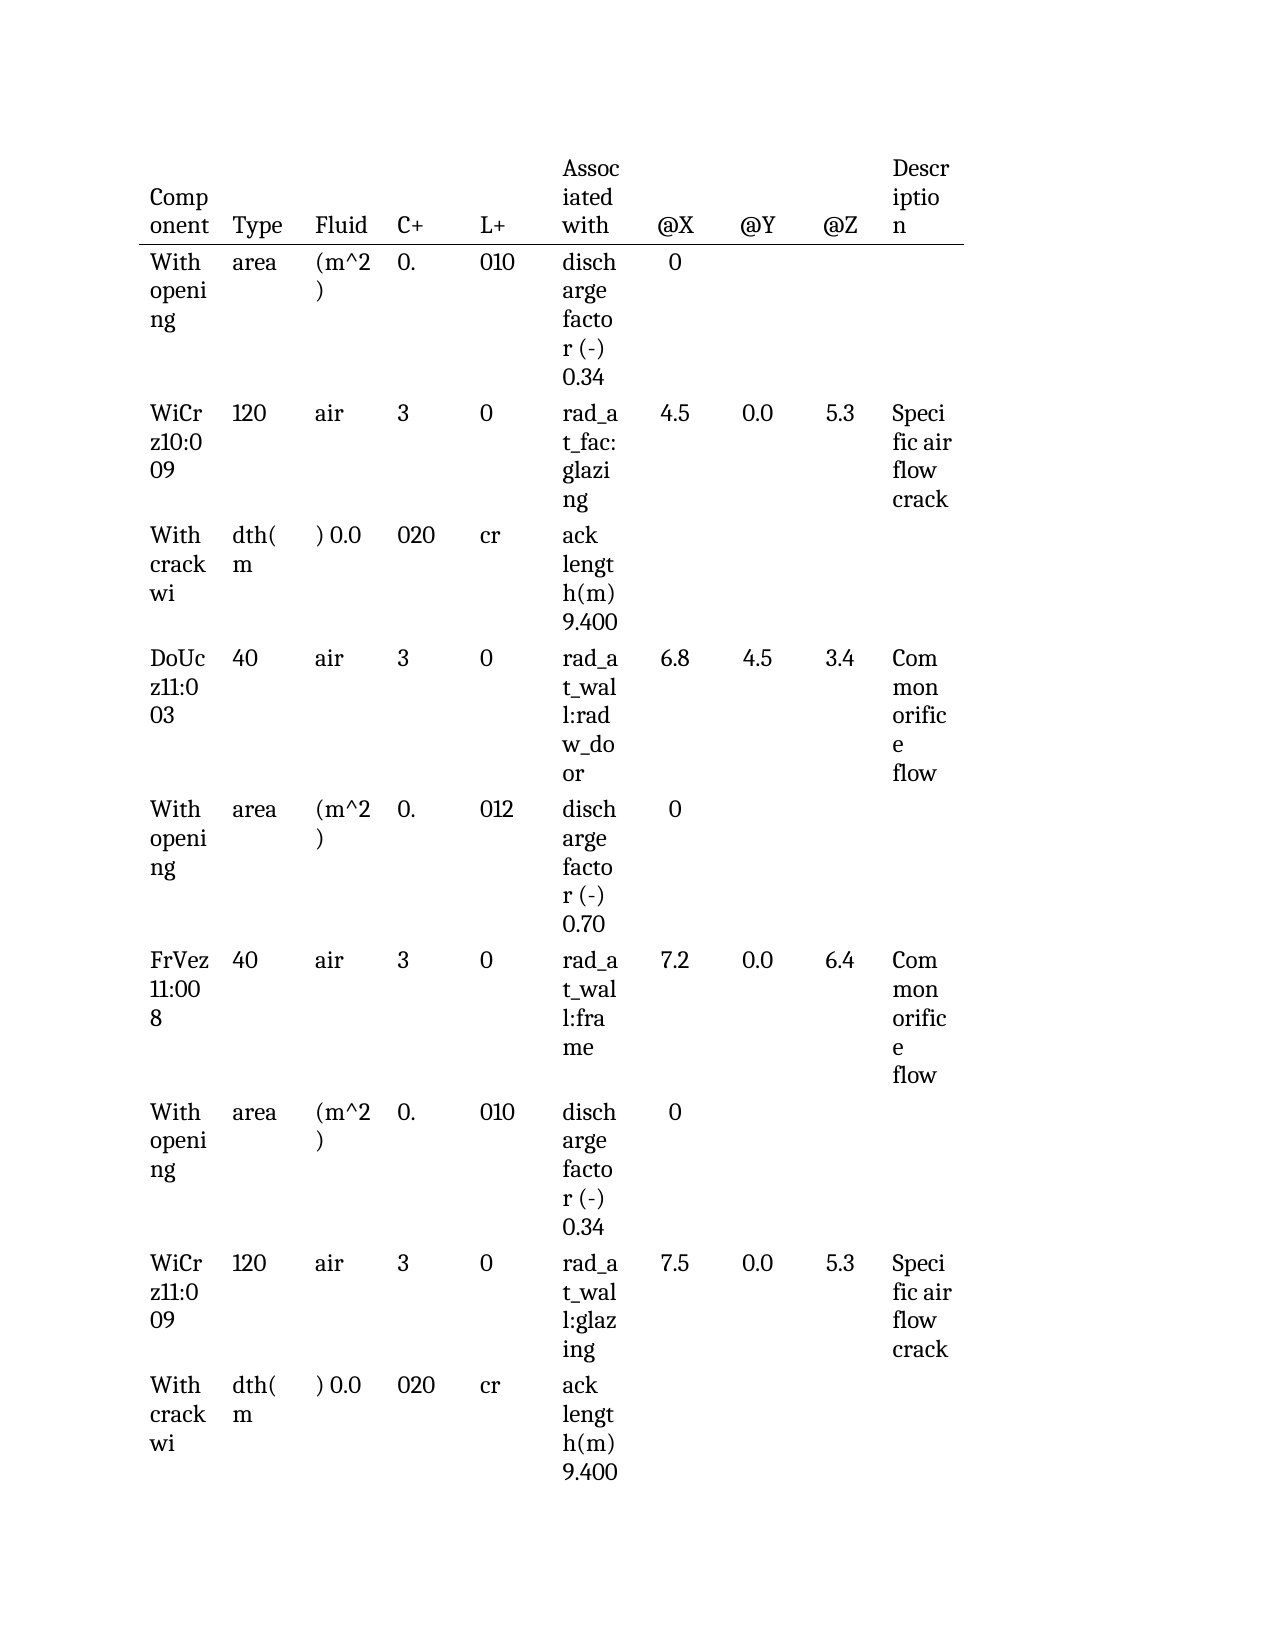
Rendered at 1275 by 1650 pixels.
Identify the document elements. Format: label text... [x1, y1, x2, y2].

table_header @X [634, 150, 716, 244]
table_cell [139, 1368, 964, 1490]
table_header @Z [799, 150, 881, 244]
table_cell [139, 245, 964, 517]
table_header Component [139, 150, 221, 244]
table_header Associated with [551, 150, 634, 244]
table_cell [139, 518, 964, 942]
table_header Description [881, 150, 964, 244]
table_header @Y [716, 150, 799, 244]
table_header C+ [386, 150, 469, 244]
table_header Type [221, 150, 304, 244]
table_header Fluid [304, 150, 386, 244]
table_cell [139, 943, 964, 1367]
table_header L+ [469, 150, 551, 244]
